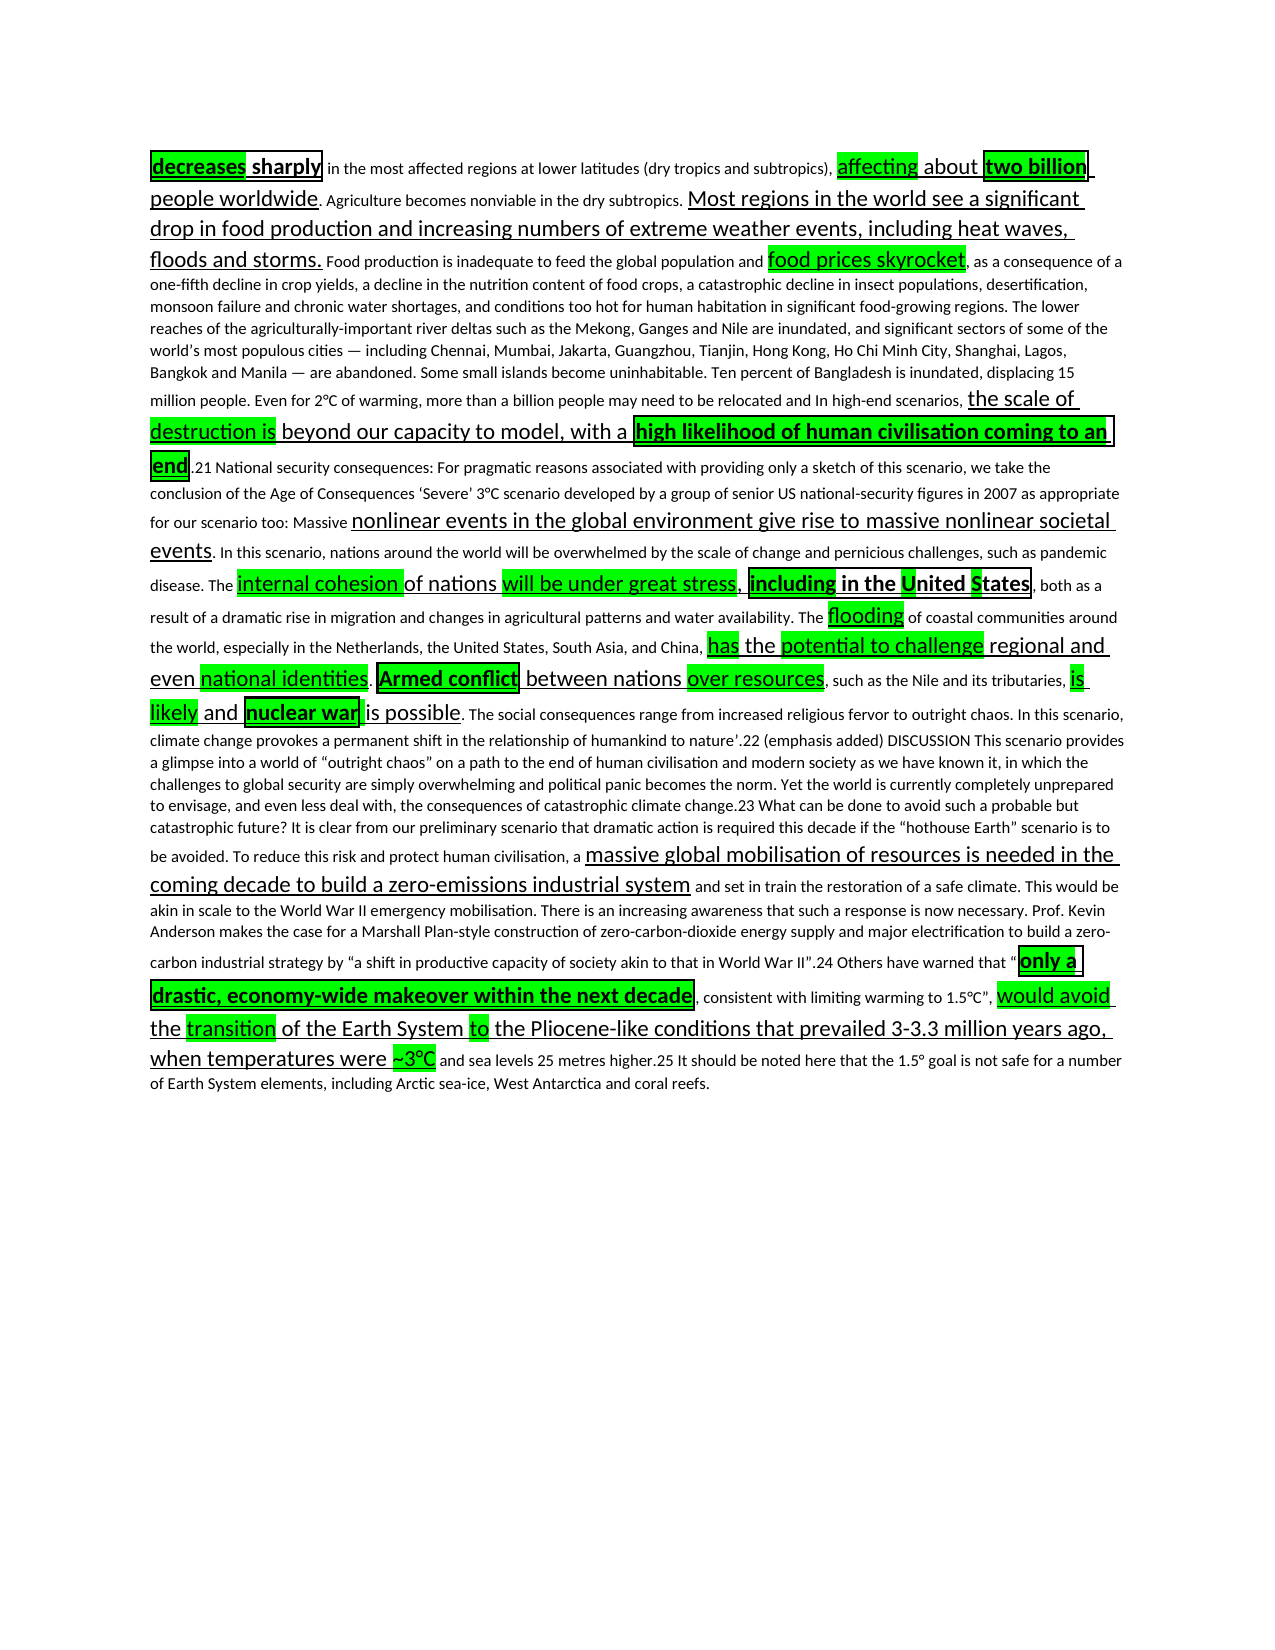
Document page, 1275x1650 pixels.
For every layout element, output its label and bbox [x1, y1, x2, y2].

text [150, 150, 1125, 1094]
